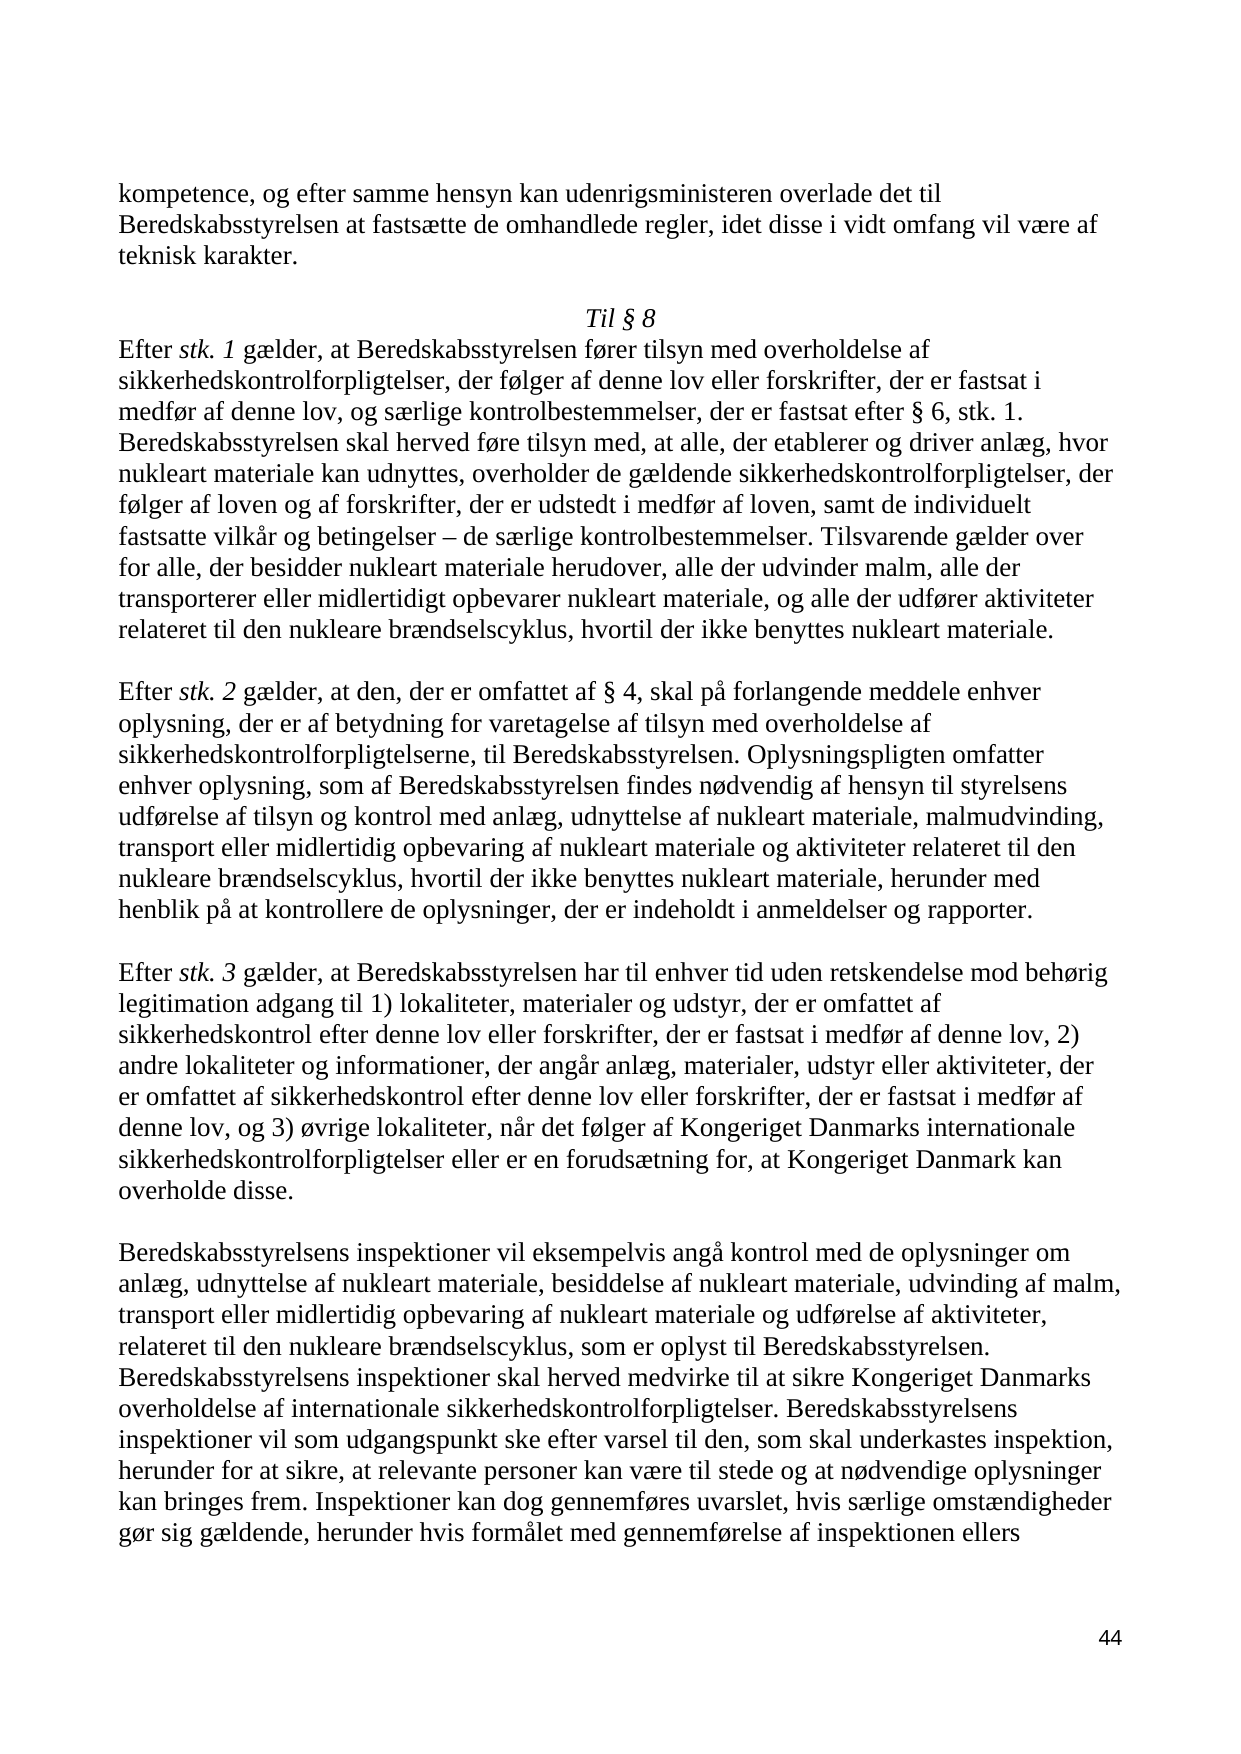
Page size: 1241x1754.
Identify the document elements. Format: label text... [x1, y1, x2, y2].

text Efter stk. 1 gælder, at Beredskabsstyrelsen fører tilsyn med overholdelse af sikkerhedskontrolforpligtelser, der følger af denne lov eller forskrifter, der er fastsat i medfør af denne lov, og særlige kontrolbestemmelser, der er fastsat efter § 6, stk. 1. Beredskabsstyrelsen skal herved føre tilsyn med, at alle, der etablerer og driver anlæg, hvor nukleart materiale kan udnyttes, overholder de gældende sikkerhedskontrolforpligtelser, der følger af loven og af forskrifter, der er udstedt i medfør af loven, samt de individuelt fastsatte vilkår og betingelser – de særlige kontrolbestemmelser. Tilsvarende gælder over for alle, der besidder nukleart materiale herudover, alle der udvinder malm, alle der transporterer eller midlertidigt opbevarer nukleart materiale, og alle der udfører aktiviteter relateret til den nukleare brændselscyklus, hvortil der ikke benyttes nukleart materiale. [118, 333, 1122, 644]
text Efter stk. 3 gælder, at Beredskabsstyrelsen har til enhver tid uden retskendelse mod behørig legitimation adgang til 1) lokaliteter, materialer og udstyr, der er omfattet af sikkerhedskontrol efter denne lov eller forskrifter, der er fastsat i medfør af denne lov, 2) andre lokaliteter og informationer, der angår anlæg, materialer, udstyr eller aktiviteter, der er omfattet af sikkerhedskontrol efter denne lov eller forskrifter, der er fastsat i medfør af denne lov, og 3) øvrige lokaliteter, når det følger af Kongeriget Danmarks internationale sikkerhedskontrolforpligtelser eller er en forudsætning for, at Kongeriget Danmark kan overholde disse. [118, 956, 1122, 1205]
text Efter stk. 2 gælder, at den, der er omfattet af § 4, skal på forlangende meddele enhver oplysning, der er af betydning for varetagelse af tilsyn med overholdelse af sikkerhedskontrolforpligtelserne, til Beredskabsstyrelsen. Oplysningspligten omfatter enhver oplysning, som af Beredskabsstyrelsen findes nødvendig af hensyn til styrelsens udførelse af tilsyn og kontrol med anlæg, udnyttelse af nukleart materiale, malmudvinding, transport eller midlertidig opbevaring af nukleart materiale og aktiviteter relateret til den nukleare brændselscyklus, hvortil der ikke benyttes nukleart materiale, herunder med henblik på at kontrollere de oplysninger, der er indeholdt i anmeldelser og rapporter. [118, 676, 1122, 925]
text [118, 1236, 1122, 1548]
text Til § 8 [118, 302, 1122, 333]
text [118, 177, 1122, 271]
